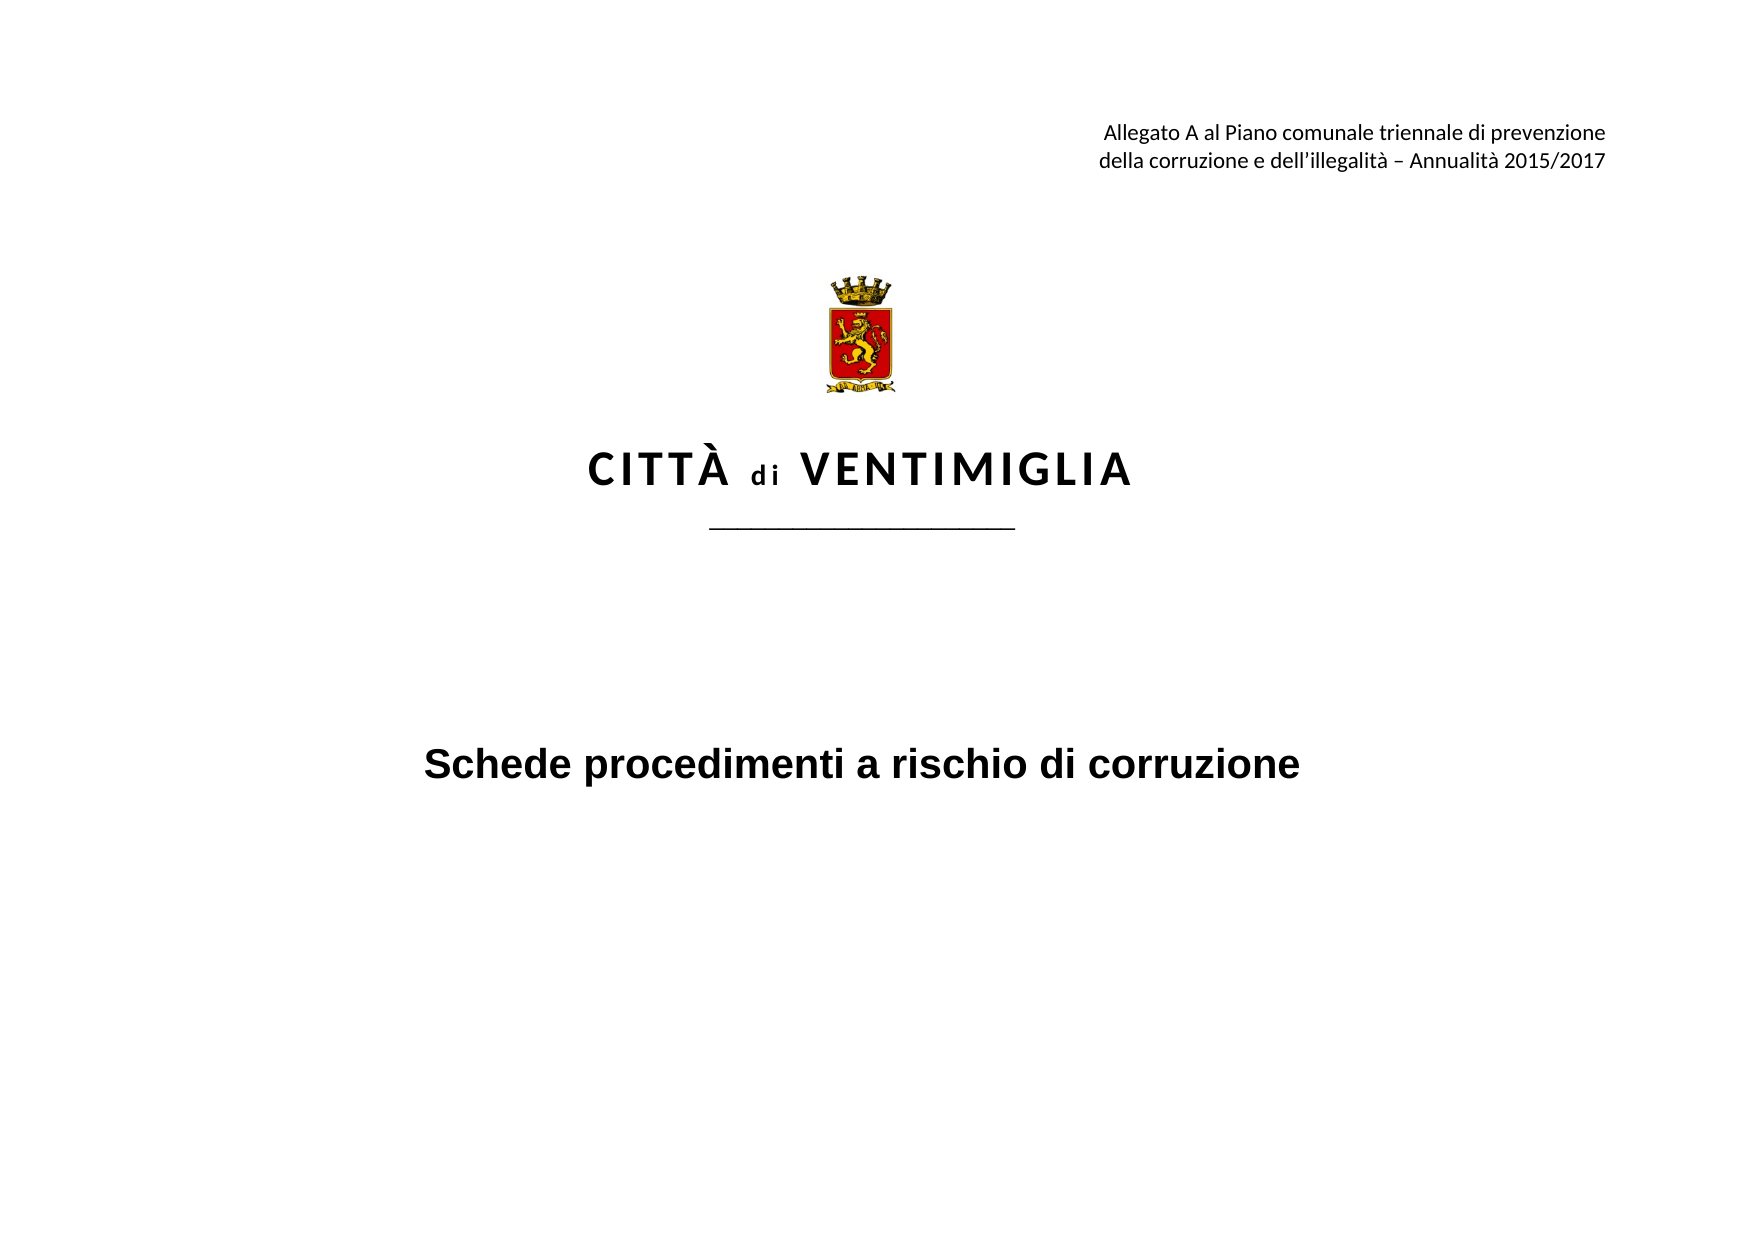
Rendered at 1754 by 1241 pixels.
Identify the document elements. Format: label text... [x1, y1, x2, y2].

text Allegato A al Piano comunale triennale di prevenzione [118, 118, 1606, 146]
picture [756, 258, 969, 412]
text Schede procedimenti a rischio di corruzione [118, 739, 1606, 787]
text CITTÀ di VENTIMIGLIA ______________________ [118, 436, 1606, 530]
text della corruzione e dell’illegalità – Annualità 2015/2017 [118, 146, 1606, 174]
